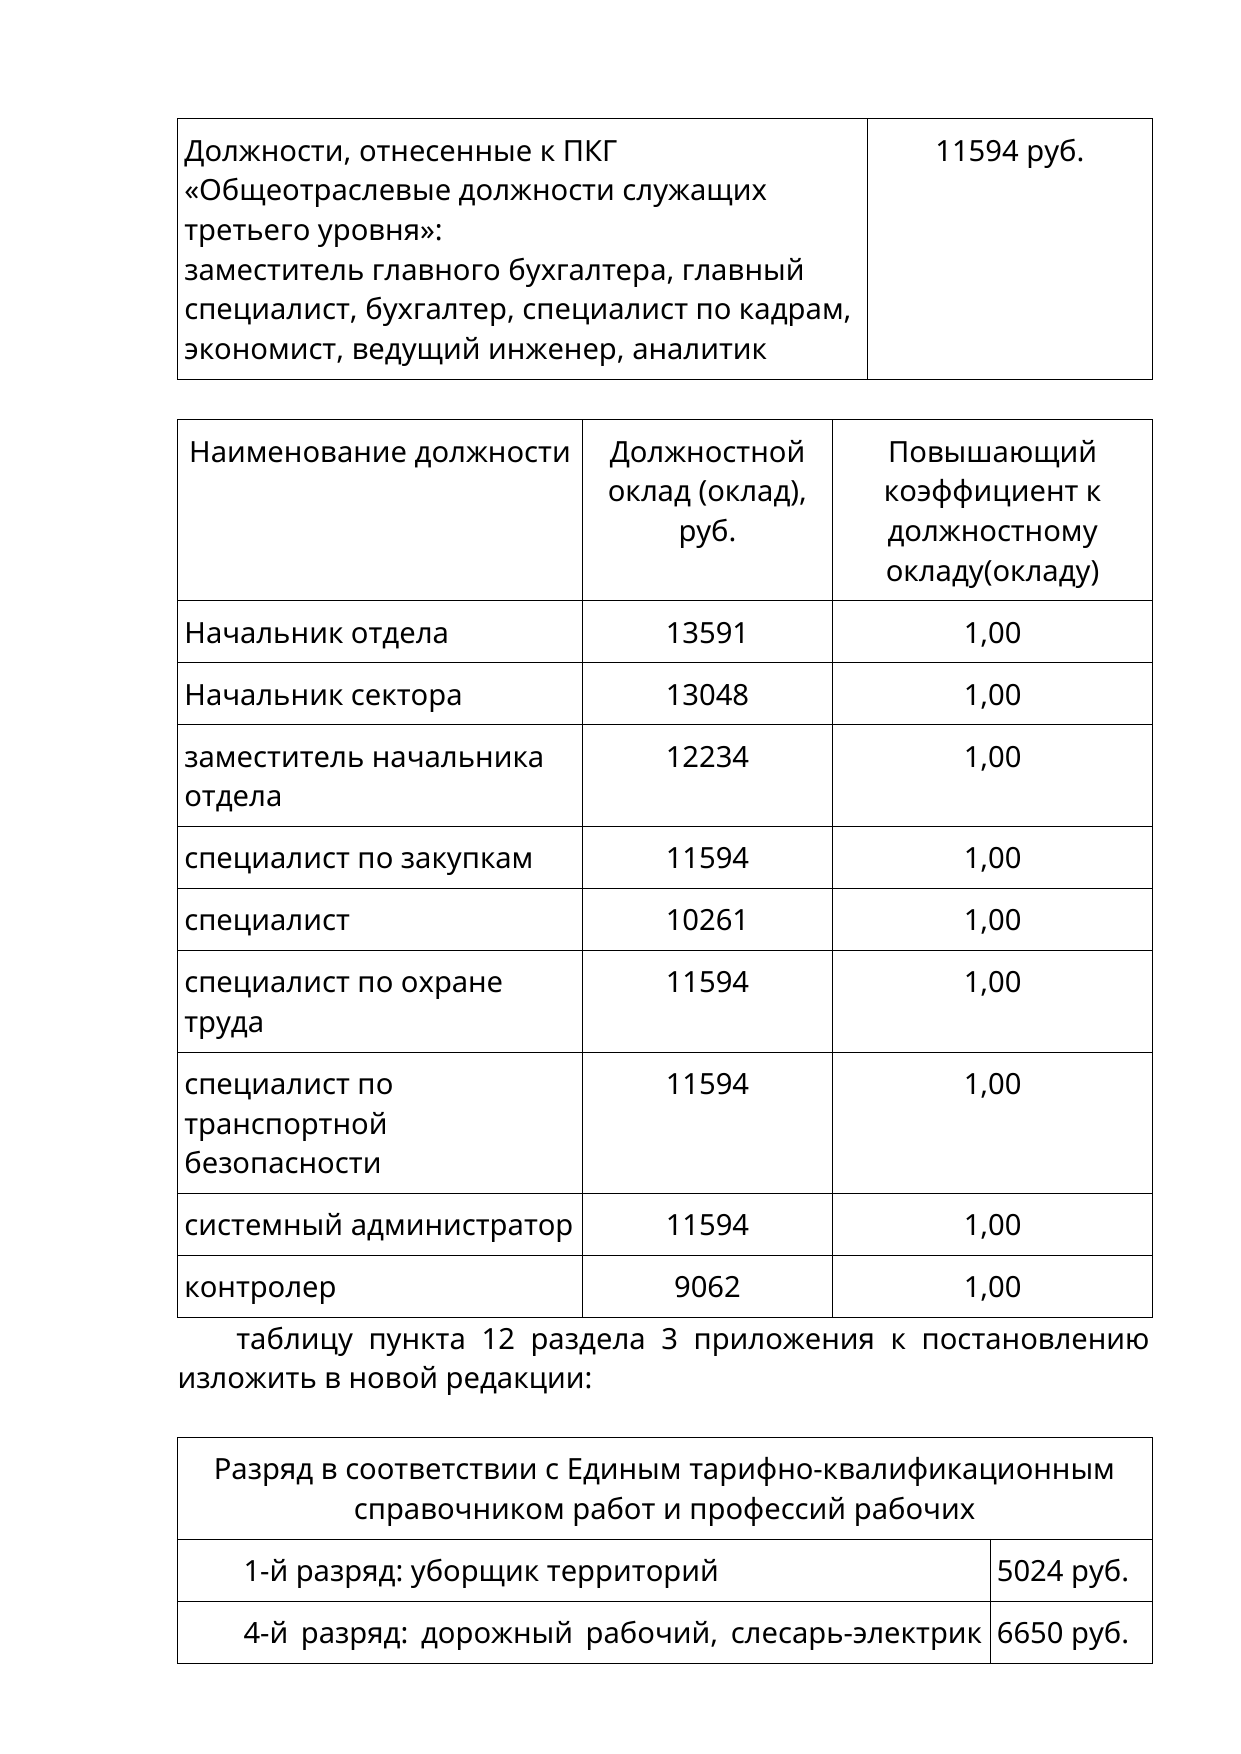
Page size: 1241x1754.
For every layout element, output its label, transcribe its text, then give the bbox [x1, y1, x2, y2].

table_cell 1,00 [833, 1194, 1152, 1255]
table_cell 11594 [583, 951, 832, 1052]
table_cell 1-й разряд: уборщик территорий [178, 1540, 990, 1601]
table_cell 11594 [583, 1194, 832, 1255]
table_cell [178, 1602, 990, 1663]
table_cell 13591 [583, 601, 832, 662]
table_cell 1,00 [833, 951, 1152, 1052]
table_header Наименование должности [178, 420, 582, 600]
table_cell 1,00 [833, 827, 1152, 888]
table_cell 6650 руб. [991, 1602, 1152, 1663]
table_header Разряд в соответствии с Единым тарифно-квалификационным справочником работ и профессий рабочих [178, 1438, 1152, 1539]
table_cell контролер [178, 1256, 582, 1317]
table_cell 1,00 [833, 1256, 1152, 1317]
table_header Повышающий коэффициент к должностному окладу(окладу) [833, 420, 1152, 600]
table_cell 5024 руб. [991, 1540, 1152, 1601]
table_cell специалист по транспортной безопасности [178, 1053, 582, 1193]
table_cell 1,00 [833, 663, 1152, 724]
table_cell 10261 [583, 889, 832, 950]
table_header Должностной оклад (оклад), руб. [583, 420, 832, 600]
table_cell 1,00 [833, 725, 1152, 826]
table_cell 13048 [583, 663, 832, 724]
table_cell 11594 руб. [868, 119, 1152, 378]
table_cell 9062 [583, 1256, 832, 1317]
table_cell 12234 [583, 725, 832, 826]
text таблицу пункта 12 раздела 3 приложения к постановлению изложить в новой редакции: [177, 1318, 1151, 1397]
table_cell Начальник сектора [178, 663, 582, 724]
table_cell системный администратор [178, 1194, 582, 1255]
table_cell специалист по закупкам [178, 827, 582, 888]
table_cell Должности, отнесенные к ПКГ «Общеотраслевые должности служащих третьего уровня»: заместитель главного бухгалтера, главный специалист, бухгалтер, специалист по кадрам, экономист, ведущий инженер, аналитик [178, 119, 867, 378]
table_cell специалист [178, 889, 582, 950]
table_cell специалист по охране труда [178, 951, 582, 1052]
table_cell Начальник отдела [178, 601, 582, 662]
table_cell заместитель начальника отдела [178, 725, 582, 826]
table_cell 11594 [583, 827, 832, 888]
table_cell 1,00 [833, 601, 1152, 662]
table_cell 1,00 [833, 889, 1152, 950]
table_cell 1,00 [833, 1053, 1152, 1193]
table_cell 11594 [583, 1053, 832, 1193]
